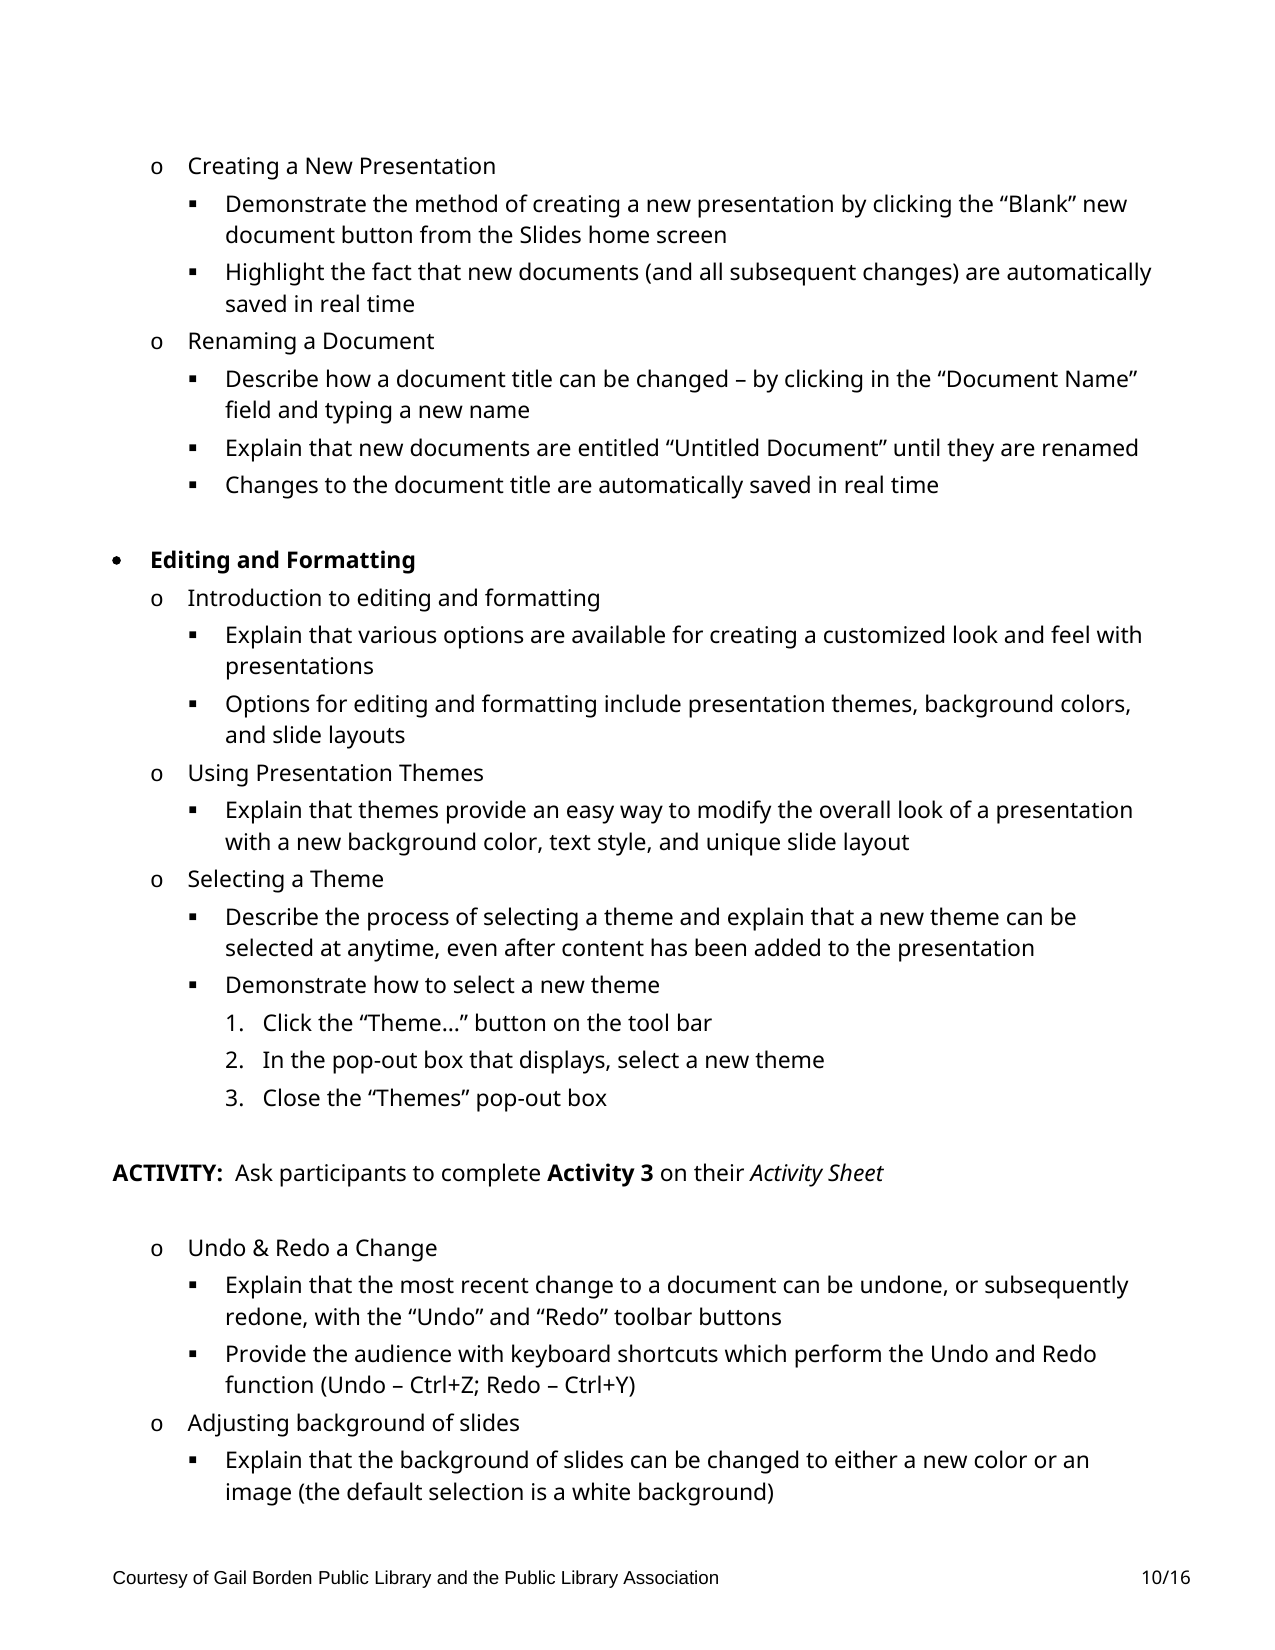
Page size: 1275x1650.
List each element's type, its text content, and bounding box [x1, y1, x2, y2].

list Demonstrate the method of creating a new presentation by clicking the “Blank” new document button from the Slides home screen [187, 188, 1162, 250]
list Editing and Formatting [112, 544, 1162, 575]
list Changes to the document title are automatically saved in real time [187, 469, 1162, 500]
list Explain that new documents are entitled “Untitled Document” until they are renamed [187, 431, 1162, 463]
list Highlight the fact that new documents (and all subsequent changes) are automatically saved in real time [187, 256, 1162, 319]
list Undo & Redo a Change [150, 1232, 1162, 1263]
list Click the “Theme…” button on the tool bar [225, 1007, 1162, 1038]
list Provide the audience with keyboard shortcuts which perform the Undo and Redo function (Undo – Ctrl+Z; Redo – Ctrl+Y) [187, 1338, 1162, 1401]
list Options for editing and formatting include presentation themes, background colors, and slide layouts [187, 688, 1162, 750]
list Renaming a Document [150, 325, 1162, 356]
list Explain that the most recent change to a document can be undone, or subsequently redone, with the “Undo” and “Redo” toolbar buttons [187, 1269, 1162, 1332]
list Explain that the background of slides can be changed to either a new color or an image (the default selection is a white background) [187, 1444, 1162, 1507]
list Introduction to editing and formatting [150, 581, 1162, 613]
list In the pop-out box that displays, select a new theme [225, 1044, 1162, 1076]
list Describe the process of selecting a theme and explain that a new theme can be selected at anytime, even after content has been added to the presentation [187, 901, 1162, 963]
list Creating a New Presentation [150, 150, 1162, 181]
text ACTIVITY: Ask participants to complete Activity 3 on their Activity Sheet [112, 1157, 1162, 1188]
list Using Presentation Themes [150, 757, 1162, 788]
list Explain that themes provide an easy way to modify the overall look of a presentation with a new background color, text style, and unique slide layout [187, 794, 1162, 857]
list Selecting a Theme [150, 863, 1162, 894]
list Describe how a document title can be changed – by clicking in the “Document Name” field and typing a new name [187, 363, 1162, 425]
list Explain that various options are available for creating a customized look and feel with presentations [187, 619, 1162, 682]
list Demonstrate how to select a new theme [187, 969, 1162, 1001]
list Adjusting background of slides [150, 1407, 1162, 1438]
list Close the “Themes” pop-out box [225, 1082, 1162, 1113]
